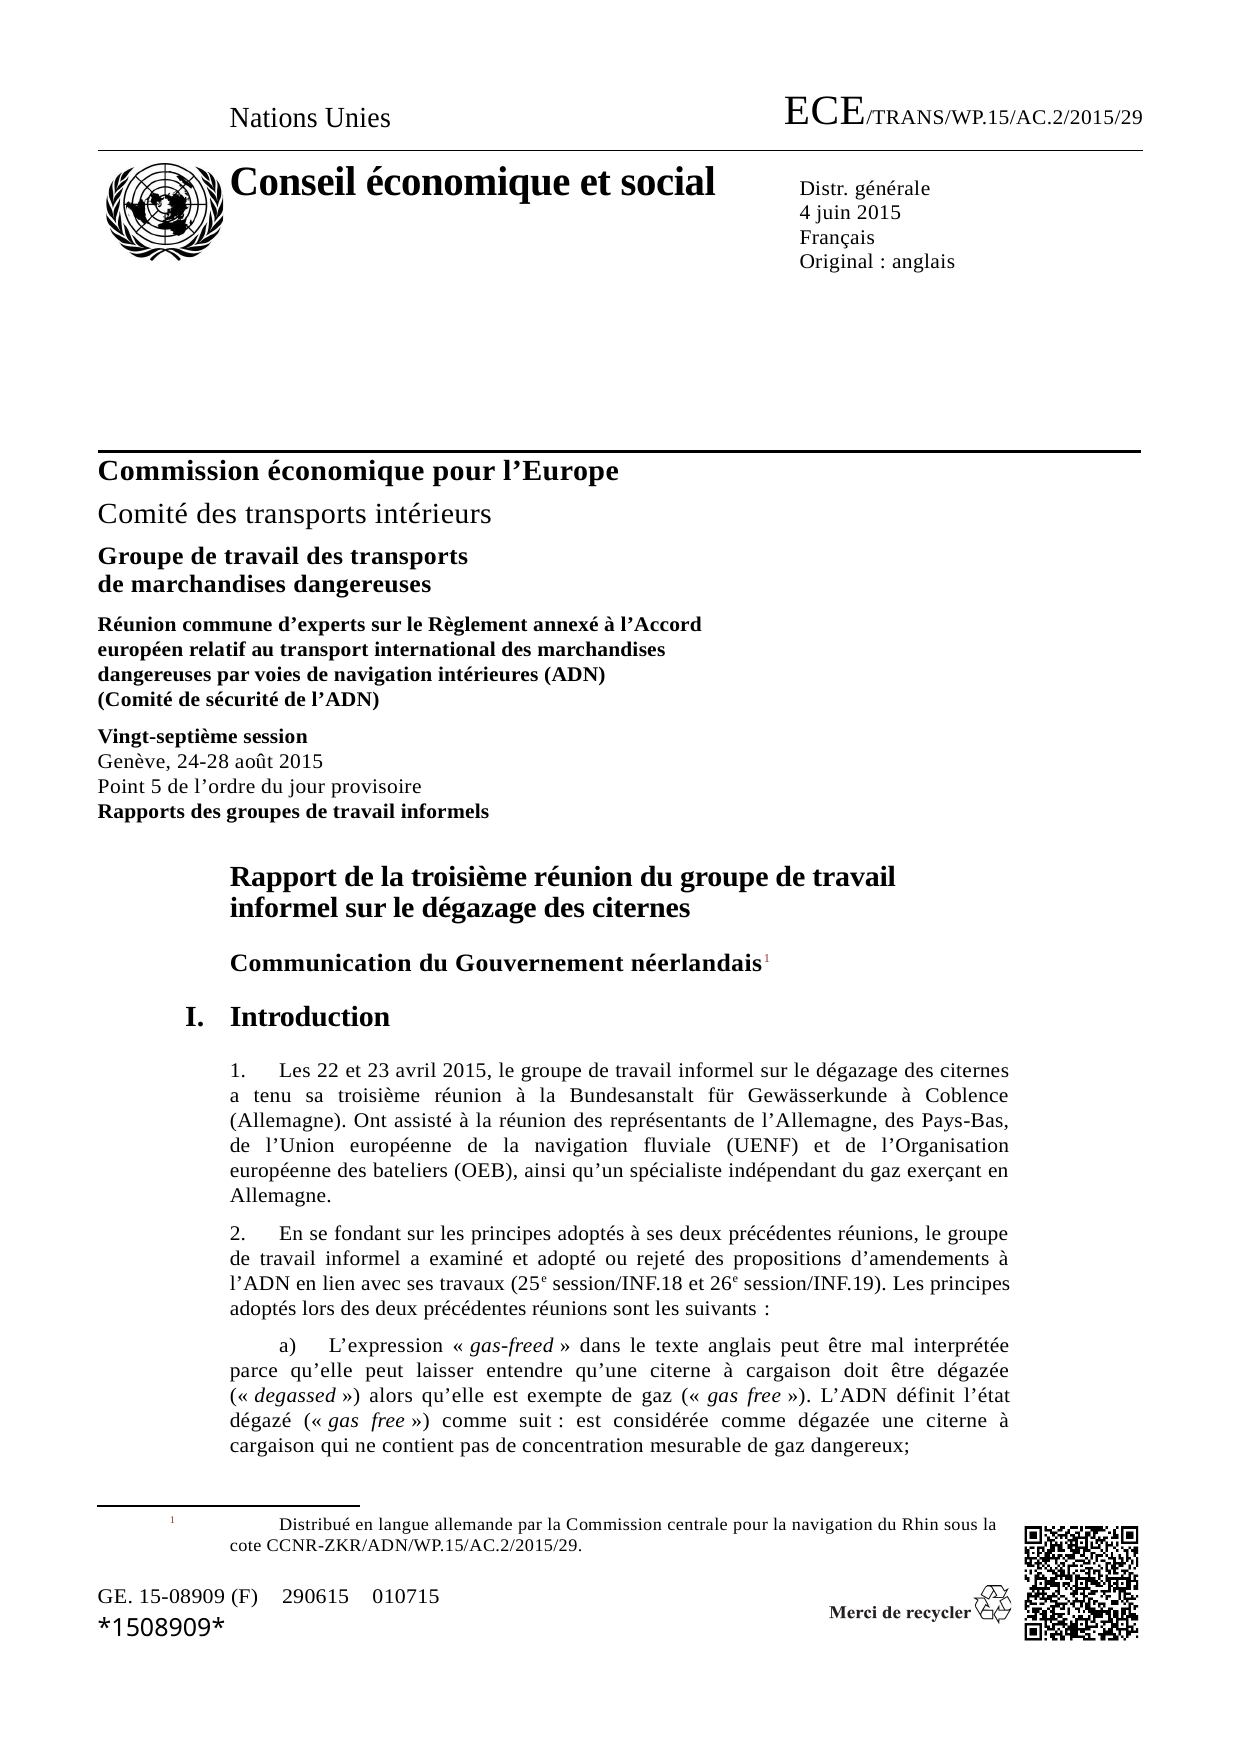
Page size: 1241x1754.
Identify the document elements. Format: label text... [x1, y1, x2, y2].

text 2. En se fondant sur les principes adoptés à ses deux précédentes réunions, le groupe de travail informel a examiné et adopté ou rejeté des propositions d’amendements à l’ADN en lien avec ses travaux (25e session/INF.18 et 26e session/INF.19). Les principes adoptés lors des deux précédentes réunions sont les suivants : [229, 1220, 1011, 1320]
text Rapports des groupes de travail informels [97, 798, 1011, 823]
text Genève, 24-28 août 2015 [97, 748, 1011, 773]
picture [1024, 1526, 1139, 1641]
text Commission économique pour l’Europe [97, 458, 1143, 486]
text Communication du Gouvernement néerlandais [97, 948, 1011, 977]
picture [106, 163, 224, 261]
text a) L’expression « gas-freed » dans le texte anglais peut être mal interprétée parce qu’elle peut laisser entendre qu’une citerne à cargaison doit être dégazée (« degassed ») alors qu’elle est exempte de gaz (« gas free »). L’ADN définit l’état dégazé (« gas free ») comme suit : est considérée comme dégazée une citerne à cargaison qui ne contient pas de concentration mesurable de gaz dangereux; [229, 1333, 1011, 1458]
text 1. Les 22 et 23 avril 2015, le groupe de travail informel sur le dégazage des citernes a tenu sa troisième réunion à la Bundesanstalt für Gewässerkunde à Coblence (Allemagne). Ont assisté à la réunion des représentants de l’Allemagne, des Pays-Bas, de l’Union européenne de la navigation fluviale (UENF) et de l’Organisation européenne des bateliers (OEB), ainsi qu’un spécialiste indépendant du gaz exerçant en Allemagne. [229, 1058, 1011, 1208]
text Vingt-septième session [97, 723, 1011, 748]
picture [829, 1585, 1012, 1624]
text Groupe de travail des transports de marchandises dangereuses [97, 542, 1143, 598]
text Rapport de la troisième réunion du groupe de travail informel sur le dégazage des citernes [97, 861, 1011, 923]
text Comité des transports intérieurs [97, 498, 1143, 530]
text Point 5 de l’ordre du jour provisoire [97, 773, 1011, 798]
text I. Introduction [97, 1002, 1011, 1033]
text Réunion commune d’experts sur le Règlement annexé à l’Accord européen relatif au transport international des marchandises dangereuses par voies de navigation intérieures (ADN) (Comité de sécurité de l’ADN) [97, 611, 1143, 711]
